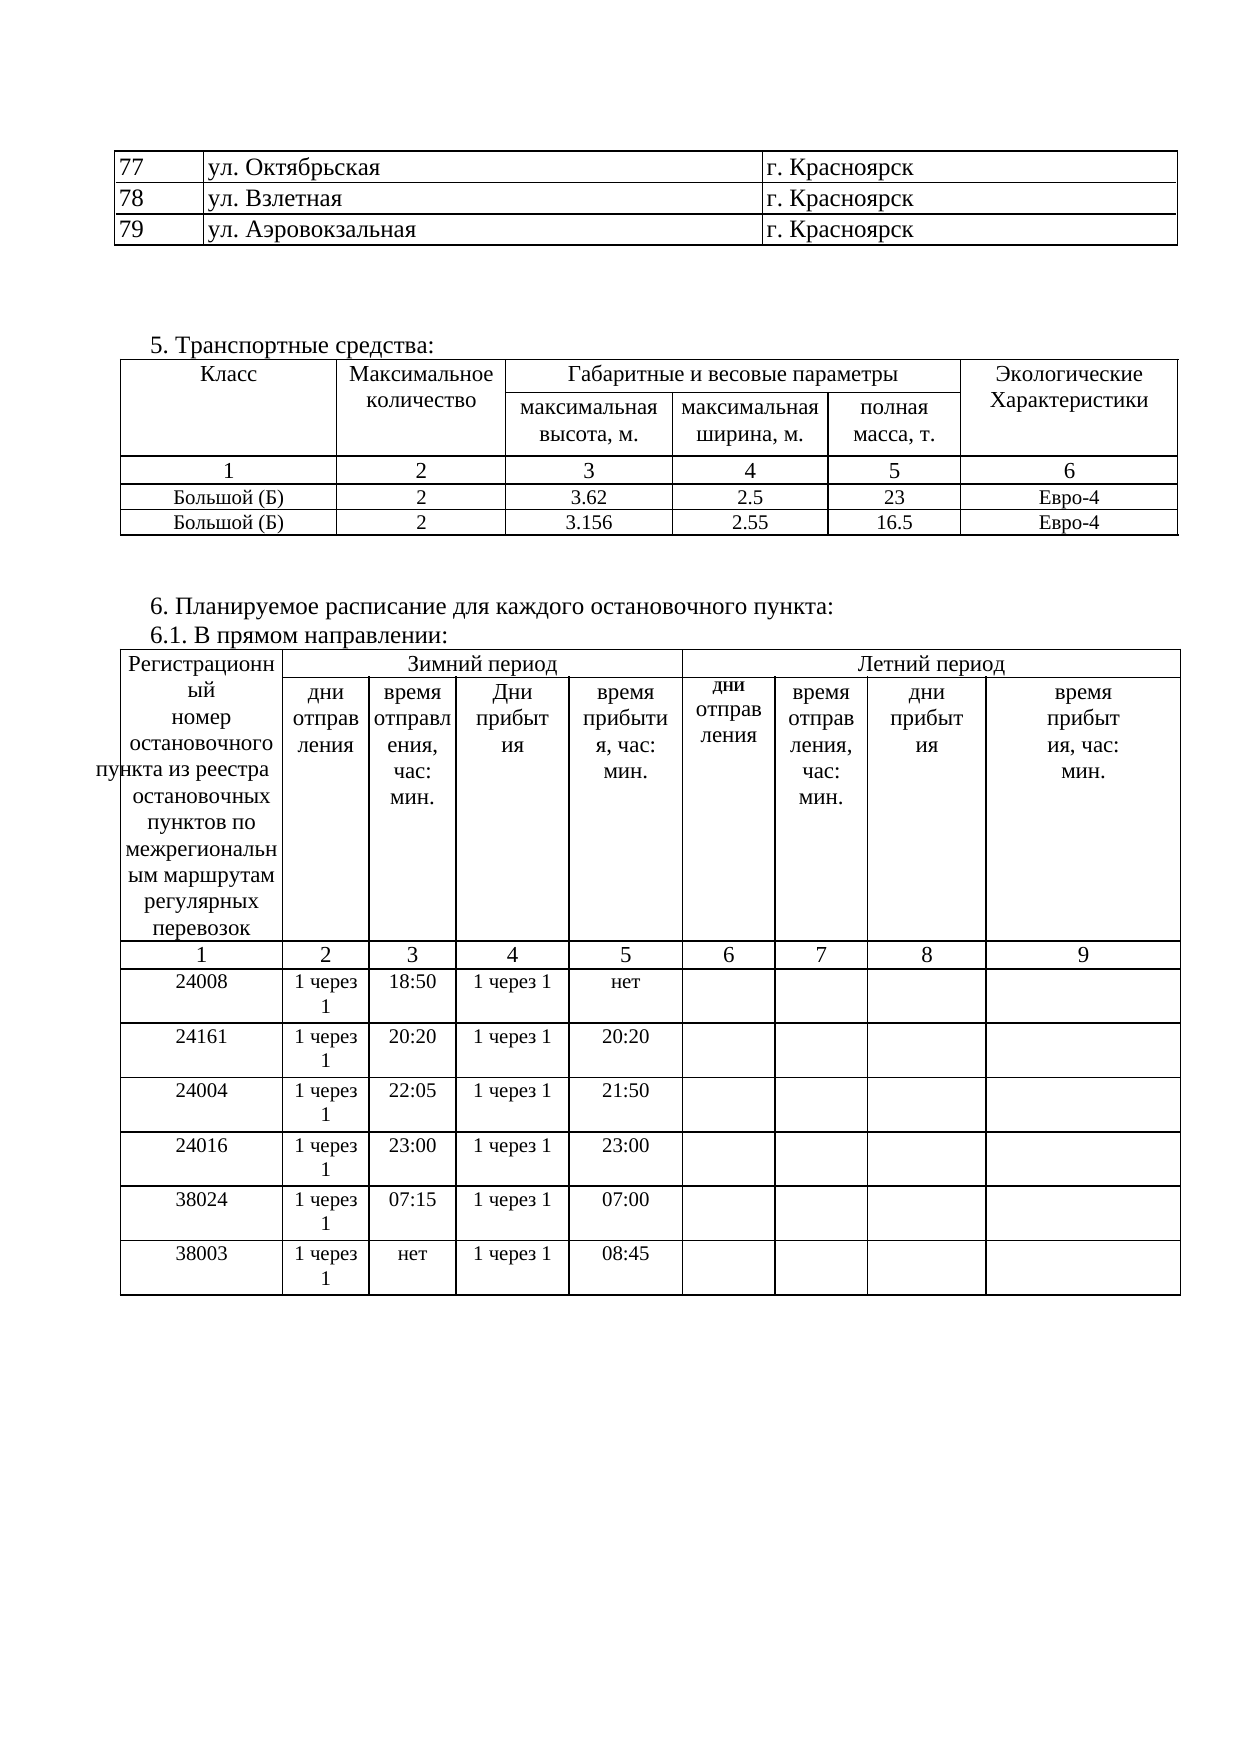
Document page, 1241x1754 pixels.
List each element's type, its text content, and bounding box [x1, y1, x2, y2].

table_cell 2.5 [673, 485, 827, 509]
table_cell 8 [868, 942, 985, 968]
table_cell 07:00 [570, 1187, 682, 1240]
table_cell время отправл ения, час: мин. [370, 678, 455, 940]
table_cell Дни прибыт ия [457, 678, 568, 940]
table_cell г. Красноярск [763, 213, 1177, 244]
table_cell 1 через 1 [283, 1187, 368, 1240]
table_cell [683, 1241, 774, 1294]
table_cell 1 через 1 [457, 1241, 568, 1294]
table_cell 4 [457, 942, 568, 968]
table_header Максимальное количество [337, 360, 505, 455]
table_cell [868, 970, 985, 1022]
table_cell 22:05 [370, 1078, 455, 1131]
table_cell [868, 1187, 985, 1240]
table_cell 23:00 [370, 1133, 455, 1185]
table_header Зимний период [283, 650, 682, 676]
table_cell 1 через 1 [457, 1133, 568, 1185]
table_cell [683, 970, 774, 1022]
table_cell 77 [115, 152, 203, 181]
table_cell 20:20 [570, 1024, 682, 1077]
table_cell 7 [776, 942, 867, 968]
table_cell [683, 1187, 774, 1240]
table_cell дни отправ ления [283, 678, 368, 940]
table_cell дни прибыт ия [868, 678, 985, 940]
table_cell [776, 1024, 867, 1077]
table_cell 3.156 [506, 510, 672, 534]
table_cell 1 через 1 [283, 1024, 368, 1077]
table_cell 24004 [121, 1078, 282, 1131]
table_cell полная масса, т. [829, 393, 960, 455]
table_header Летний период [683, 650, 1180, 676]
table_cell время отправ ления, час: мин. [776, 678, 867, 940]
table_cell г. Красноярск [763, 152, 1177, 181]
table_cell 18:50 [370, 970, 455, 1022]
table_cell 1 через 1 [457, 970, 568, 1022]
table_cell Большой (Б) [121, 510, 336, 534]
table_header Экологические Характеристики [961, 360, 1177, 455]
table_cell [776, 1241, 867, 1294]
table_cell 1 через 1 [283, 1133, 368, 1185]
table_cell 16.5 [829, 510, 960, 534]
table_cell 1 через 1 [457, 1024, 568, 1077]
table_cell 3 [370, 942, 455, 968]
table_cell 1 через 1 [283, 970, 368, 1022]
table_cell 20:20 [370, 1024, 455, 1077]
table_cell нет [570, 970, 682, 1022]
table_cell 24008 [121, 970, 282, 1022]
table_cell 2 [337, 510, 505, 534]
table_cell 21:50 [570, 1078, 682, 1131]
table_cell 24161 [121, 1024, 282, 1077]
table_cell 38003 [121, 1241, 282, 1294]
table_cell 3 [506, 457, 672, 483]
table_cell нет [370, 1241, 455, 1294]
table_cell [868, 1133, 985, 1185]
table_cell 1 [121, 942, 282, 968]
table_cell 38024 [121, 1187, 282, 1240]
table_cell [776, 1187, 867, 1240]
table_cell 2 [283, 942, 368, 968]
table_cell 1 через 1 [457, 1187, 568, 1240]
table_cell время прибыт ия, час: мин. [987, 678, 1180, 940]
table_header Класс [121, 360, 336, 455]
table_cell 08:45 [570, 1241, 682, 1294]
table_cell 2 [337, 485, 505, 509]
table_cell 79 [115, 214, 203, 244]
table_cell г. Красноярск [763, 181, 1177, 213]
table_cell время прибыти я, час: мин. [570, 678, 682, 940]
table_cell Евро-4 [961, 510, 1177, 534]
text 6.1. В прямом направлении: [150, 620, 1090, 648]
text 5. Транспортные средства: [150, 330, 1090, 358]
table_cell 2 [337, 457, 505, 483]
table_cell 23:00 [570, 1133, 682, 1185]
table_cell [683, 1024, 774, 1077]
table_header Габаритные и весовые параметры [506, 360, 960, 392]
table_cell 4 [673, 457, 827, 483]
table_cell 1 через 1 [283, 1078, 368, 1131]
table_cell [868, 1078, 985, 1131]
table_cell 24016 [121, 1133, 282, 1185]
table_cell [683, 1133, 774, 1185]
table_cell 5 [829, 457, 960, 483]
table_cell 2.55 [673, 510, 827, 534]
table_cell Евро-4 [961, 485, 1177, 509]
table_cell ДНИ отправ ления [683, 678, 774, 940]
table_cell 78 [115, 183, 203, 213]
table_cell 23 [829, 485, 960, 509]
table_cell максимальная ширина, м. [673, 393, 827, 455]
table_cell максимальная высота, м. [506, 393, 672, 455]
table_header Регистрационный номер остановочного пункта из реестра остановочных пунктов по межрегиональным маршрутам регулярных перевозок [121, 650, 282, 940]
table_cell Большой (Б) [121, 485, 336, 509]
table_cell ул. Аэровокзальная [204, 215, 762, 244]
table_cell [987, 970, 1180, 1022]
table_cell 1 через 1 [457, 1078, 568, 1131]
table_cell [683, 1078, 774, 1131]
table_cell 1 через 1 [283, 1241, 368, 1294]
table_cell 5 [570, 942, 682, 968]
table_cell 6 [683, 942, 774, 968]
table_cell [987, 1078, 1180, 1131]
table_cell [776, 970, 867, 1022]
table_cell [987, 1133, 1180, 1185]
table_cell [868, 1241, 985, 1294]
table_cell [987, 1241, 1180, 1294]
table_cell [776, 1078, 867, 1131]
table_cell [776, 1133, 867, 1185]
table_cell 07:15 [370, 1187, 455, 1240]
table_cell 6 [961, 457, 1177, 483]
table_cell [868, 1024, 985, 1077]
table_cell [987, 1187, 1180, 1240]
table_cell [987, 1024, 1180, 1077]
table_cell 1 [121, 457, 336, 483]
table_cell ул. Взлетная [204, 183, 762, 213]
table_cell 3.62 [506, 485, 672, 509]
text 6. Планируемое расписание для каждого остановочного пункта: [150, 591, 1090, 620]
table_cell ул. Октябрьская [204, 152, 762, 181]
table_cell 9 [987, 942, 1180, 968]
